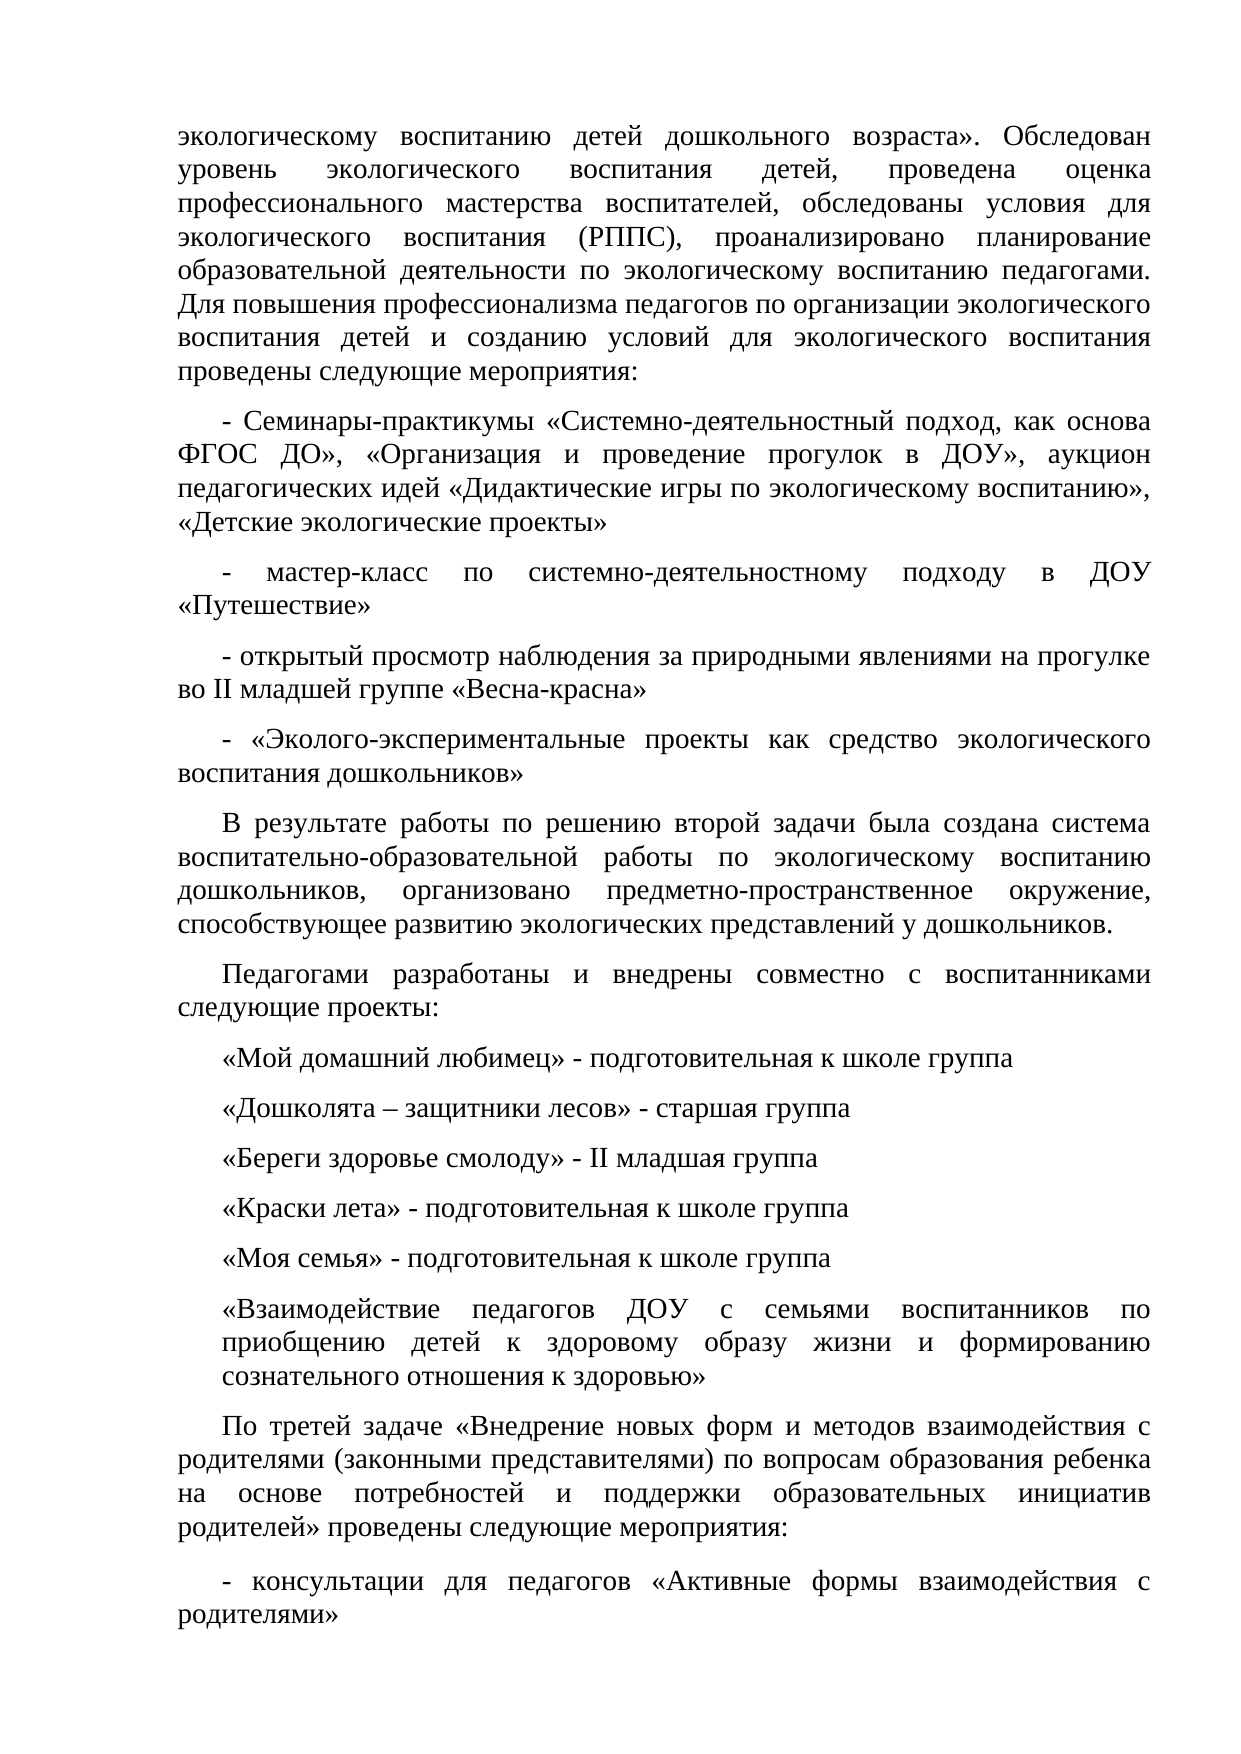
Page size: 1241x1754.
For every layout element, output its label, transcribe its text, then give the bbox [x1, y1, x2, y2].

text «Краски лета» - подготовительная к школе группа [177, 1190, 1152, 1224]
text «Мой домашний любимец» - подготовительная к школе группа [177, 1040, 1152, 1073]
text - мастер-класс по системно-деятельностному подходу в ДОУ «Путешествие» [177, 554, 1152, 621]
text Педагогами разработаны и внедрены совместно с воспитанниками следующие проекты: [177, 956, 1152, 1023]
text - консультации для педагогов «Активные формы взаимодействия с родителями» [177, 1563, 1152, 1630]
text «Дошколята – защитники лесов» - старшая группа [177, 1090, 1152, 1123]
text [177, 118, 1152, 386]
text «Взаимодействие педагогов ДОУ с семьями воспитанников по приобщению детей к здоровому образу жизни и формированию сознательного отношения к здоровью» [222, 1291, 1152, 1391]
text По третей задаче «Внедрение новых форм и методов взаимодействия с родителями (законными представителями) по вопросам образования ребенка на основе потребностей и поддержки образовательных инициатив родителей» проведены следующие мероприятия: [177, 1408, 1152, 1542]
text «Моя семья» - подготовительная к школе группа [177, 1241, 1152, 1274]
text - открытый просмотр наблюдения за природными явлениями на прогулке во II младшей группе «Весна-красна» [177, 638, 1152, 705]
text В результате работы по решению второй задачи была создана система воспитательно-образовательной работы по экологическому воспитанию дошкольников, организовано предметно-пространственное окружение, способствующее развитию экологических представлений у дошкольников. [177, 805, 1152, 939]
text «Береги здоровье смолоду» - II младшая группа [177, 1140, 1152, 1174]
text - «Эколого-экспериментальные проекты как средство экологического воспитания дошкольников» [177, 721, 1152, 788]
text - Семинары-практикумы «Системно-деятельностный подход, как основа ФГОС ДО», «Организация и проведение прогулок в ДОУ», аукцион педагогических идей «Дидактические игры по экологическому воспитанию», «Детские экологические проекты» [177, 403, 1152, 537]
